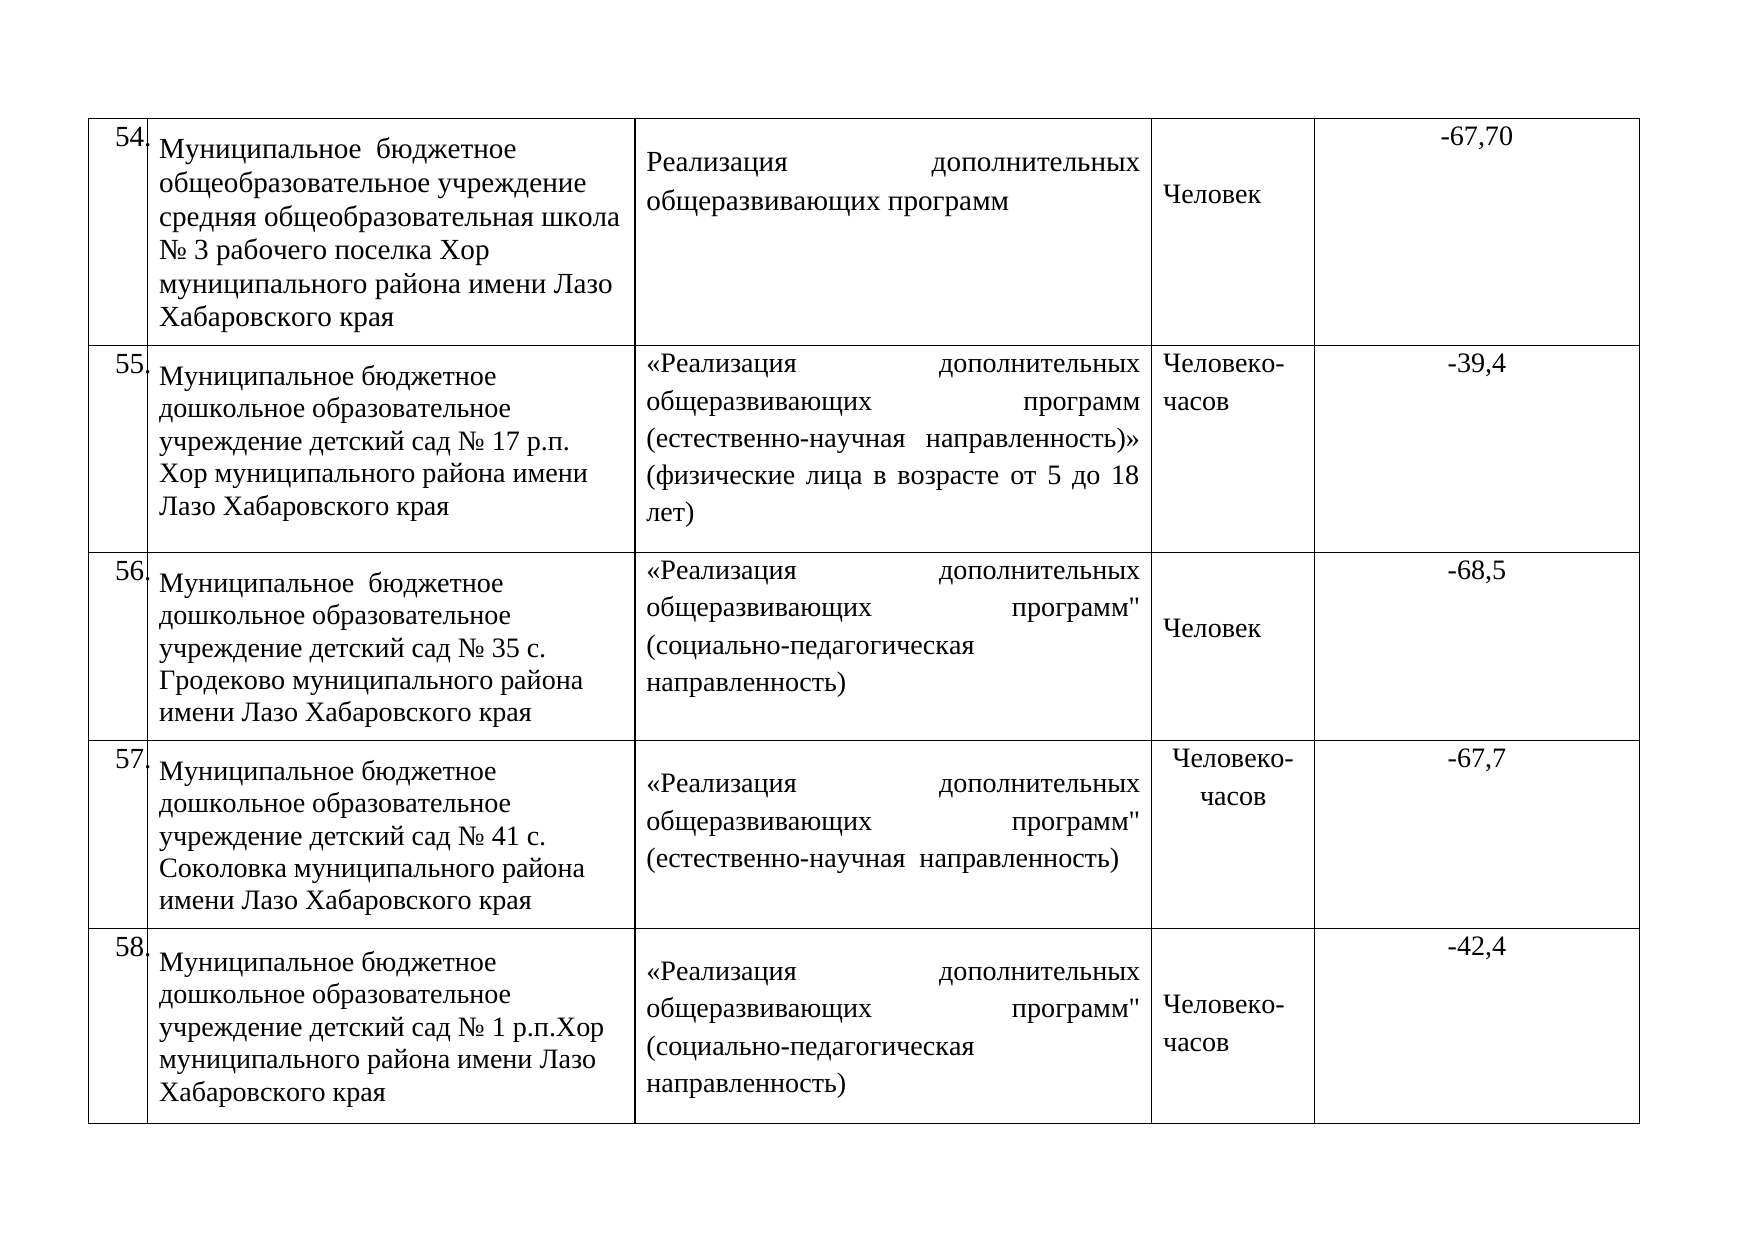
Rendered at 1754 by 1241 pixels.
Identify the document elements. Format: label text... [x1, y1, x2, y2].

table_cell -68,5 [1315, 553, 1639, 740]
table_cell Муниципальное бюджетное дошкольное образовательное учреждение детский сад № 17 р.п. Хор муниципального района имени Лазо Хабаровского края [148, 346, 634, 552]
table_cell Человек [1152, 553, 1314, 740]
table_cell -67,7 [1315, 741, 1639, 928]
table_cell Муниципальное бюджетное дошкольное образовательное учреждение детский сад № 1 р.п.Хор муниципального района имени Лазо Хабаровского края [148, 929, 634, 1123]
table_cell Реализация дополнительных общеразвивающих программ [636, 119, 1151, 345]
table_cell [89, 346, 147, 552]
table_cell [89, 119, 147, 345]
table_cell Человеко-часов [1152, 929, 1314, 1123]
table_cell [89, 929, 147, 1123]
table_cell «Реализация дополнительных общеразвивающих программ" (естественно-научная направленность) [636, 741, 1151, 928]
table_cell Человек [1152, 119, 1314, 345]
table_cell -67,70 [1315, 119, 1639, 345]
table_cell «Реализация дополнительных общеразвивающих программ (естественно-научная направленность)» (физические лица в возрасте от 5 до 18 лет) [636, 346, 1151, 552]
table_cell [89, 741, 147, 928]
table_cell -39,4 [1315, 346, 1639, 552]
table_cell -42,4 [1315, 929, 1639, 1123]
table_cell «Реализация дополнительных общеразвивающих программ" (социально-педагогическая направленность) [636, 553, 1151, 740]
table_cell Человеко-часов [1152, 741, 1314, 928]
table_cell Муниципальное бюджетное дошкольное образовательное учреждение детский сад № 41 с. Соколовка муниципального района имени Лазо Хабаровского края [148, 741, 634, 928]
table_cell «Реализация дополнительных общеразвивающих программ" (социально-педагогическая направленность) [636, 929, 1151, 1123]
table_cell Муниципальное бюджетное дошкольное образовательное учреждение детский сад № 35 с. Гродеково муниципального района имени Лазо Хабаровского края [148, 553, 634, 740]
table_cell Муниципальное бюджетное общеобразовательное учреждение средняя общеобразовательная школа № 3 рабочего поселка Хор муниципального района имени Лазо Хабаровского края [148, 119, 634, 345]
table_cell Человеко-часов [1152, 346, 1314, 552]
table_cell [89, 553, 147, 740]
